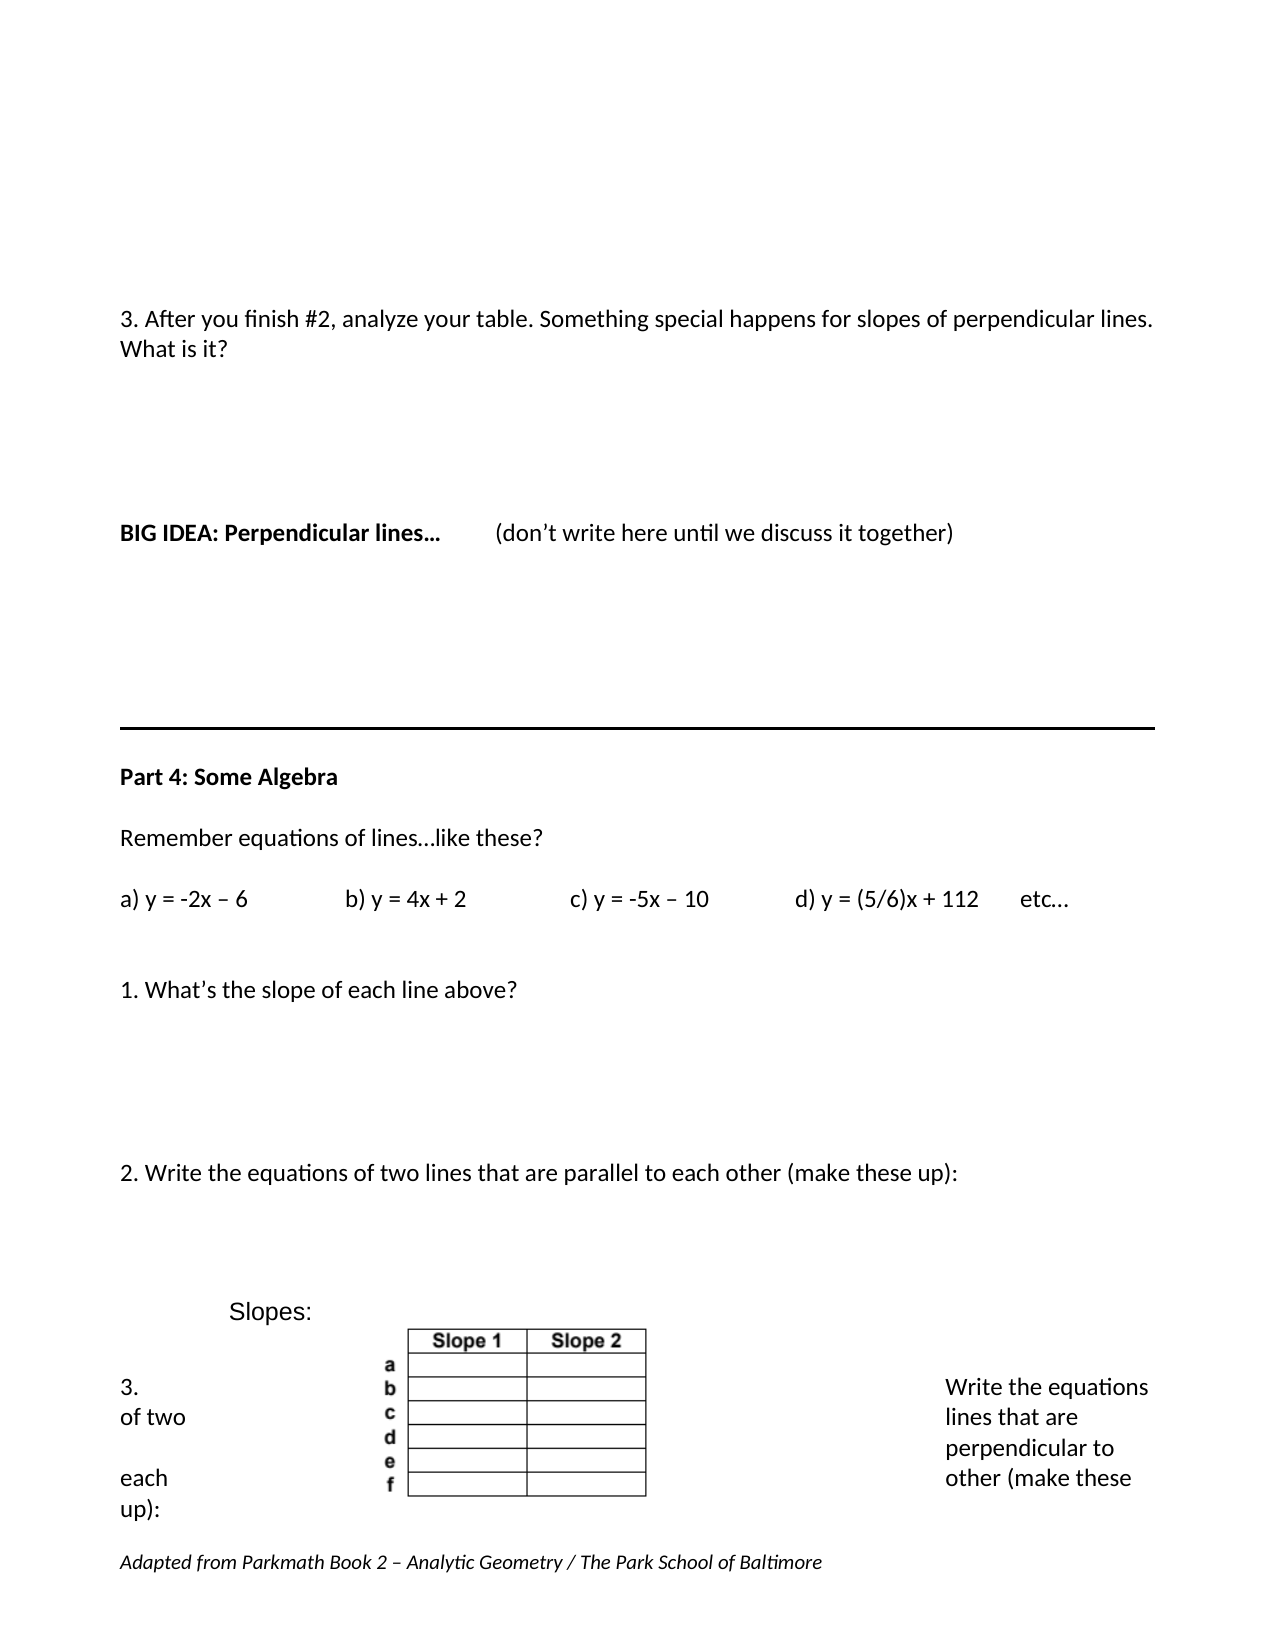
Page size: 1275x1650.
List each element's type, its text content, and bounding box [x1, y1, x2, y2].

text a) y = -2x – 6 b) y = 4x + 2 c) y = -5x – 10 d) y = (5/6)x + 112 etc… [120, 883, 1155, 913]
text 1. What’s the slope of each line above? [120, 974, 1155, 1005]
text 3. After you finish #2, analyze your table. Something special happens for slopes of perpendicular lines. What is it? [120, 303, 1155, 364]
text BIG IDEA: Perpendicular lines… (don’t write here until we discuss it together) [120, 517, 1155, 547]
text Remember equations of lines…like these? [120, 822, 1155, 852]
text Part 4: Some Algebra [120, 761, 1155, 791]
text 3. Write the equations of two lines that are perpendicular to each other (make these up): [120, 1371, 1155, 1524]
text 2. Write the equations of two lines that are parallel to each other (make these up): [120, 1157, 1155, 1188]
